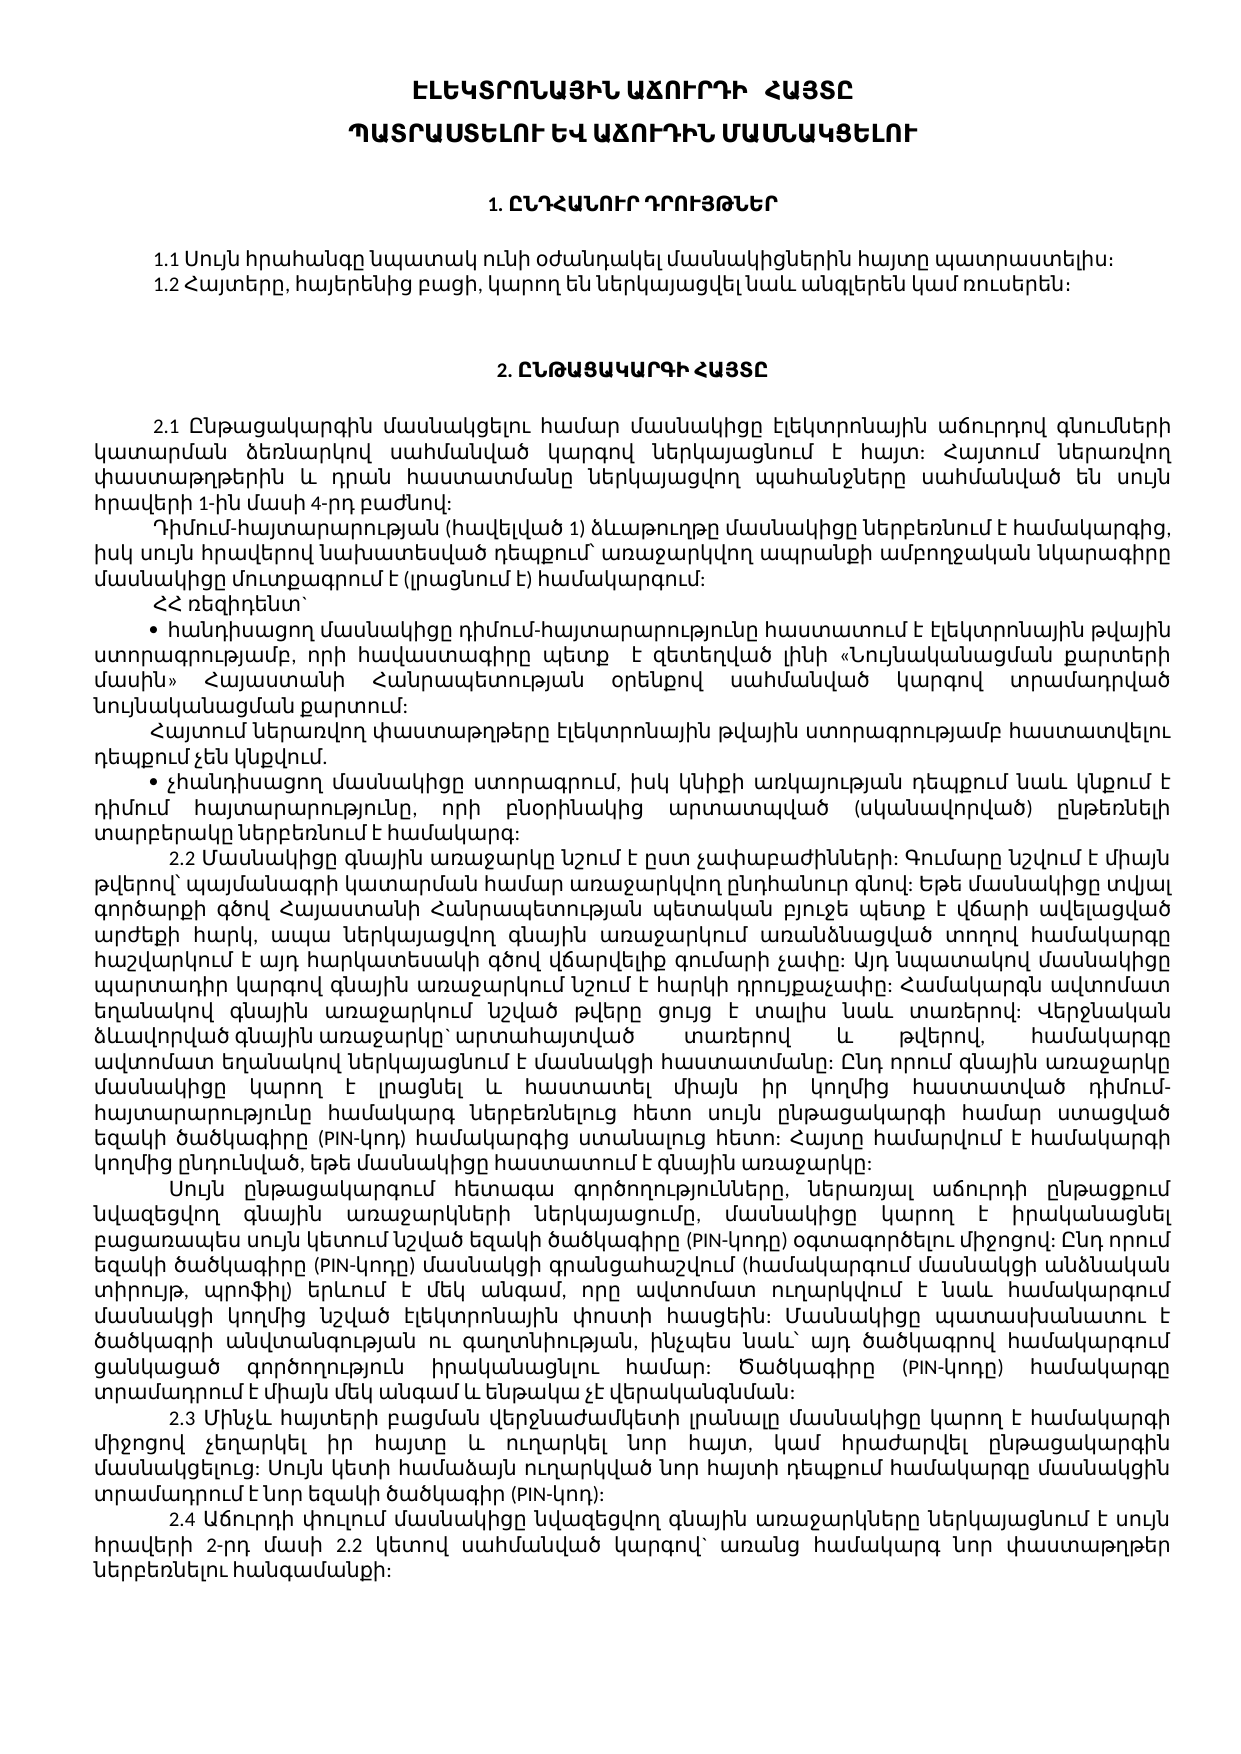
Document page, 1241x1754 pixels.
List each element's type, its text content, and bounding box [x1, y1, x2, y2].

text Դիմում-հայտարարության (հավելված 1) ձևաթուղթը մասնակիցը ներբեռնում է համակարգից, իսկ սույն հրավերով նախատեսված դեպքում՝ առաջարկվող ապրանքի ամբողջական նկարագիրը մասնակիցը մուտքագրում է (լրացնում է) համակարգում: [94, 515, 1171, 591]
text Հայտում ներառվող փաստաթղթերը էլեկտրոնային թվային ստորագրությամբ հաստատվելու դեպքում չեն կնքվում. [94, 718, 1171, 769]
text Սույն ընթացակարգում հետագա գործողությունները, ներառյալ աճուրդի ընթացքում նվազեցվող գնային առաջարկների ներկայացումը, մասնակիցը կարող է իրականացնել բացառապես սույն կետում նշված եզակի ծածկագիրը (PIN-կոդը) օգտագործելու միջոցով: Ընդ որում եզակի ծածկագիրը (PIN-կոդը) մասնակցի գրանցահաշվում (համակարգում մասնակցի անձնական տիրույթ, պրոֆիլ) երևում է մեկ անգամ, որը ավտոմատ ուղարկվում է նաև համակարգում մասնակցի կողմից նշված էլեկտրոնային փոստի հասցեին: Մասնակիցը պատասխանատու է ծածկագրի անվտանգության ու գաղտնիության, ինչպես նաև՝ այդ ծածկագրով համակարգում ցանկացած գործողություն իրականացնլու համար: Ծածկագիրը (PIN-կոդը) համակարգը տրամադրում է միայն մեկ անգամ և ենթակա չէ վերականգնման: [94, 1176, 1171, 1405]
text 2. ԸՆԹԱՑԱԿԱՐԳԻ ՀԱՅՏԸ [94, 358, 1171, 383]
text 1.1 Սույն հրահանգը նպատակ ունի օժանդակել մասնակիցներին հայտը պատրաստելիս։ [94, 246, 1171, 271]
list հանդիսացող մասնակիցը դիմում-հայտարարությունը հաստատում է էլեկտրոնային թվային ստորագրությամբ, որի հավաստագիրը պետք է զետեղված լինի «Նույնականացման քարտերի մասին» Հայաստանի Հանրապետության օրենքով սահմանված կարգով տրամադրված նույնականացման քարտում: [94, 617, 1171, 718]
text 2.3 Մինչև հայտերի բացման վերջնաժամկետի լրանալը մասնակիցը կարող է համակարգի միջոցով չեղարկել իր հայտը և ուղարկել նոր հայտ, կամ հրաժարվել ընթացակարգին մասնակցելուց: Սույն կետի համաձայն ուղարկված նոր հայտի դեպքում համակարգը մասնակցին տրամադրում է նոր եզակի ծածկագիր (PIN-կոդ): [94, 1405, 1171, 1506]
text 1. ԸՆԴՀԱՆՈՒՐ ԴՐՈՒՅԹՆԵՐ [94, 192, 1171, 217]
text 2.4 Աճուրդի փուլում մասնակիցը նվազեցվող գնային առաջարկները ներկայացնում է սույն հրավերի 2-րդ մասի 2.2 կետով սահմանված կարգով` առանց համակարգ նոր փաստաթղթեր ներբեռնելու հանգամանքի: [94, 1506, 1171, 1583]
text 2.1 Ընթացակարգին մասնակցելու համար մասնակիցը էլեկտրոնային աճուրդով գնումների կատարման ձեռնարկով սահմանված կարգով ներկայացնում է հայտ: Հայտում ներառվող փաստաթղթերին և դրան հաստատմանը ներկայացվող պահանջները սահմանված են սույն հրավերի 1-ին մասի 4-րդ բաժնով: [94, 413, 1171, 515]
text ՊԱՏՐԱՍՏԵԼՈՒ ԵՎ ԱՃՈՒԴԻՆ ՄԱՍՆԱԿՑԵԼՈՒ [94, 118, 1172, 148]
text 1.2 Հայտերը, հայերենից բացի, կարող են ներկայացվել նաև անգլերեն կամ ռուսերեն։ [94, 271, 1171, 297]
text ՀՀ ռեզիդենտ` [94, 591, 1171, 617]
text ԷԼԵԿՏՐՈՆԱՅԻՆ ԱՃՈՒՐԴԻ ՀԱՅՏԸ [94, 75, 1172, 106]
text 2.2 Մասնակիցը գնային առաջարկը նշում է ըստ չափաբաժինների: Գումարը նշվում է միայն թվերով՝ պայմանագրի կատարման համար առաջարկվող ընդհանուր գնով: Եթե մասնակիցը տվյալ գործարքի գծով Հայաստանի Հանրապետության պետական բյուջե պետք է վճարի ավելացված արժեքի հարկ, ապա ներկայացվող գնային առաջարկում առանձնացված տողով համակարգը հաշվարկում է այդ հարկատեսակի գծով վճարվելիք գումարի չափը: Այդ նպատակով մասնակիցը պարտադիր կարգով գնային առաջարկում նշում է հարկի դրույքաչափը: Համակարգն ավտոմատ եղանակով գնային առաջարկում նշված թվերը ցույց է տալիս նաև տառերով: Վերջնական ձևավորված գնային առաջարկը` արտահայտված տառերով և թվերով, համակարգը ավտոմատ եղանակով ներկայացնում է մասնակցի հաստատմանը: Ընդ որում գնային առաջարկը մասնակիցը կարող է լրացնել և հաստատել միայն իր կողմից հաստատված դիմում-հայտարարությունը համակարգ ներբեռնելուց հետո սույն ընթացակարգի համար ստացված եզակի ծածկագիրը (PIN-կոդ) համակարգից ստանալուց հետո: Հայտը համարվում է համակարգի կողմից ընդունված, եթե մասնակիցը հաստատում է գնային առաջարկը: [94, 846, 1171, 1176]
list չհանդիսացող մասնակիցը ստորագրում, իսկ կնիքի առկայության դեպքում նաև կնքում է դիմում հայտարարությունը, որի բնօրինակից արտատպված (սկանավորված) ընթեռնելի տարբերակը ներբեռնում է համակարգ: [94, 769, 1171, 846]
